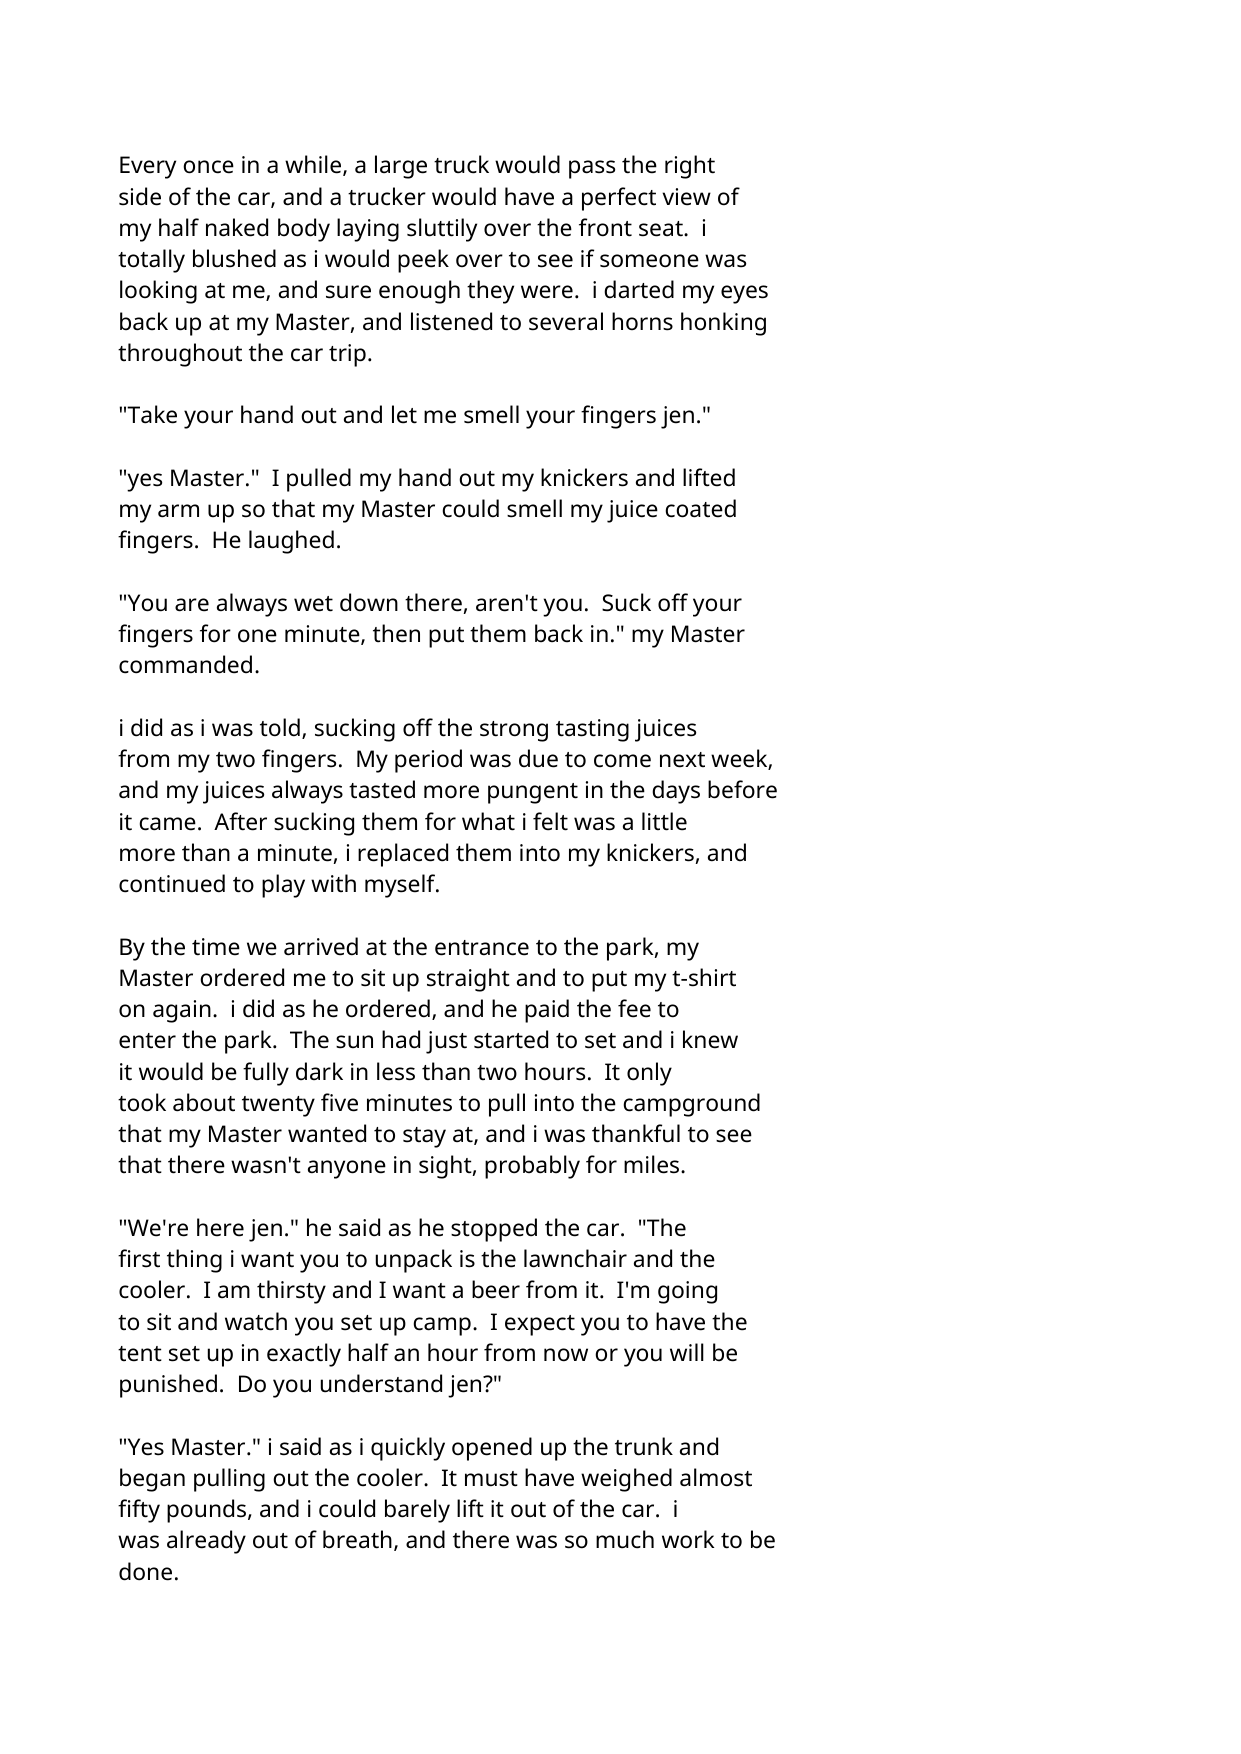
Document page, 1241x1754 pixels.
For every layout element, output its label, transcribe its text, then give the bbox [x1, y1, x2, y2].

text "yes Master." I pulled my hand out my knickers and lifted [118, 462, 1122, 493]
text Every once in a while, a large truck would pass the right [118, 149, 1122, 181]
text more than a minute, i replaced them into my knickers, and [118, 837, 1122, 868]
text punished. Do you understand jen?" [118, 1368, 1122, 1399]
text i did as i was told, sucking off the strong tasting juices [118, 712, 1122, 743]
text tent set up in exactly half an hour from now or you will be [118, 1337, 1122, 1368]
text was already out of breath, and there was so much work to be [118, 1524, 1122, 1556]
text fifty pounds, and i could barely lift it out of the car. i [118, 1493, 1122, 1524]
text totally blushed as i would peek over to see if someone was [118, 243, 1122, 274]
text By the time we arrived at the entrance to the park, my [118, 931, 1122, 962]
text it came. After sucking them for what i felt was a little [118, 806, 1122, 837]
text done. [118, 1556, 1122, 1587]
text Master ordered me to sit up straight and to put my t-shirt [118, 962, 1122, 993]
text that there wasn't anyone in sight, probably for miles. [118, 1149, 1122, 1181]
text commanded. [118, 649, 1122, 681]
text that my Master wanted to stay at, and i was thankful to see [118, 1118, 1122, 1149]
text it would be fully dark in less than two hours. It only [118, 1056, 1122, 1087]
text my arm up so that my Master could smell my juice coated [118, 493, 1122, 524]
text throughout the car trip. [118, 337, 1122, 368]
text to sit and watch you set up camp. I expect you to have the [118, 1306, 1122, 1337]
text my half naked body laying sluttily over the front seat. i [118, 212, 1122, 243]
text "Yes Master." i said as i quickly opened up the trunk and [118, 1431, 1122, 1462]
text on again. i did as he ordered, and he paid the fee to [118, 993, 1122, 1024]
text and my juices always tasted more pungent in the days before [118, 774, 1122, 806]
text cooler. I am thirsty and I want a beer from it. I'm going [118, 1274, 1122, 1306]
text continued to play with myself. [118, 868, 1122, 899]
text side of the car, and a trucker would have a perfect view of [118, 181, 1122, 212]
text looking at me, and sure enough they were. i darted my eyes [118, 274, 1122, 306]
text took about twenty five minutes to pull into the campground [118, 1087, 1122, 1118]
text fingers. He laughed. [118, 524, 1122, 556]
text enter the park. The sun had just started to set and i knew [118, 1024, 1122, 1056]
text "We're here jen." he said as he stopped the car. "The [118, 1212, 1122, 1243]
text from my two fingers. My period was due to come next week, [118, 743, 1122, 774]
text fingers for one minute, then put them back in." my Master [118, 618, 1122, 649]
text first thing i want you to unpack is the lawnchair and the [118, 1243, 1122, 1274]
text "You are always wet down there, aren't you. Suck off your [118, 587, 1122, 618]
text "Take your hand out and let me smell your fingers jen." [118, 399, 1122, 431]
text began pulling out the cooler. It must have weighed almost [118, 1462, 1122, 1493]
text back up at my Master, and listened to several horns honking [118, 306, 1122, 337]
